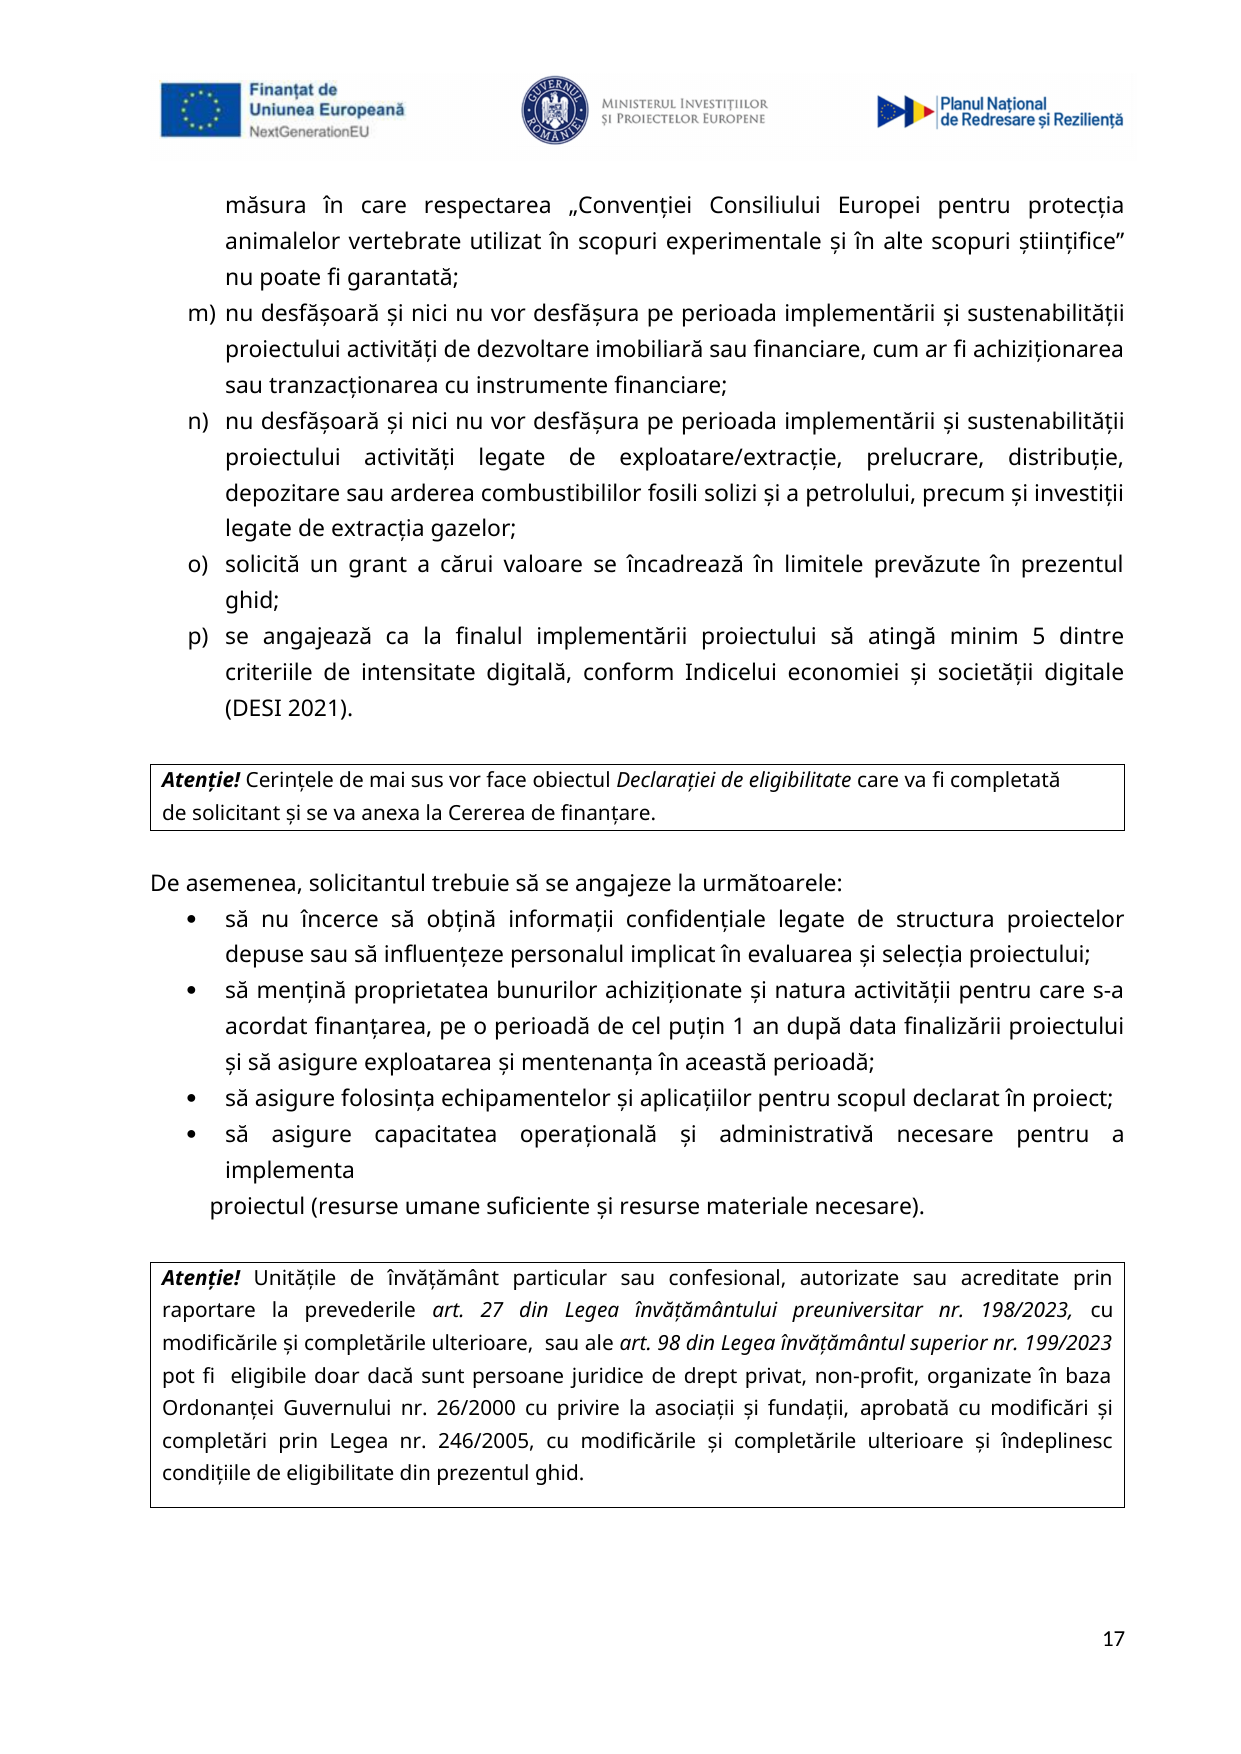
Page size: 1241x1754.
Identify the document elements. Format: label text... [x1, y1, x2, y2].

list nu desfășoară şi nici nu vor desfăşura pe perioada implementării şi sustenabilităţii proiectului activități legate de exploatare/extracție, prelucrare, distribuție, depozitare sau arderea combustibililor fosili solizi și a petrolului, precum și investiții legate de extracția gazelor; [187, 404, 1125, 544]
picture [150, 73, 1137, 161]
list se angajează ca la finalul implementării proiectului să atingă minim 5 dintre criteriile de intensitate digitală, conform Indicelui economiei și societății digitale (DESI 2021). [187, 620, 1125, 723]
text proiectul (resurse umane suficiente şi resurse materiale necesare). [150, 1190, 1125, 1221]
list să asigure capacitatea operaţională şi administrativă necesare pentru a implementa [187, 1118, 1125, 1185]
list să menţină proprietatea bunurilor achiziţionate şi natura activităţii pentru care s-a acordat finanţarea, pe o perioadă de cel puţin 1 an după data finalizării proiectului şi să asigure exploatarea şi mentenanţa în această perioadă; [187, 974, 1125, 1077]
table_header Atenție! Unitățile de învățământ particular sau confesional, autorizate sau acreditate prin raportare la prevederile art. 27 din Legea învăţământului preuniversitar nr. 198/2023, cu modificările și completările ulterioare, sau ale art. 98 din Legea învățământul superior nr. 199/2023 pot fi eligibile doar dacă sunt persoane juridice de drept privat, non-profit, organizate în baza Ordonanței Guvernului nr. 26/2000 cu privire la asociații și fundații, aprobată cu modificări și completări prin Legea nr. 246/2005, cu modificările și completările ulterioare și îndeplinesc condițiile de eligibilitate din prezentul ghid. [151, 1263, 1124, 1507]
list să asigure folosinţa echipamentelor şi aplicaţiilor pentru scopul declarat în proiect; [187, 1082, 1125, 1113]
table_header Atenţie! Cerinţele de mai sus vor face obiectul Declaraţiei de eligibilitate care va fi completată de solicitant şi se va anexa la Cererea de finanţare. [151, 765, 1124, 829]
list nu desfășoară şi nici nu vor desfăşura pe perioada implementării şi sustenabilităţii proiectului activităţi de dezvoltare imobiliară sau financiare, cum ar fi achiziționarea sau tranzacționarea cu instrumente financiare; [187, 297, 1125, 400]
list să nu încerce să obţină informaţii confidenţiale legate de structura proiectelor depuse sau să influenţeze personalul implicat în evaluarea şi selecţia proiectului; [187, 902, 1125, 970]
text De asemenea, solicitantul trebuie să se angajeze la următoarele: [150, 867, 1125, 898]
list solicită un grant a cărui valoare se încadrează în limitele prevăzute în prezentul ghid; [187, 548, 1125, 616]
